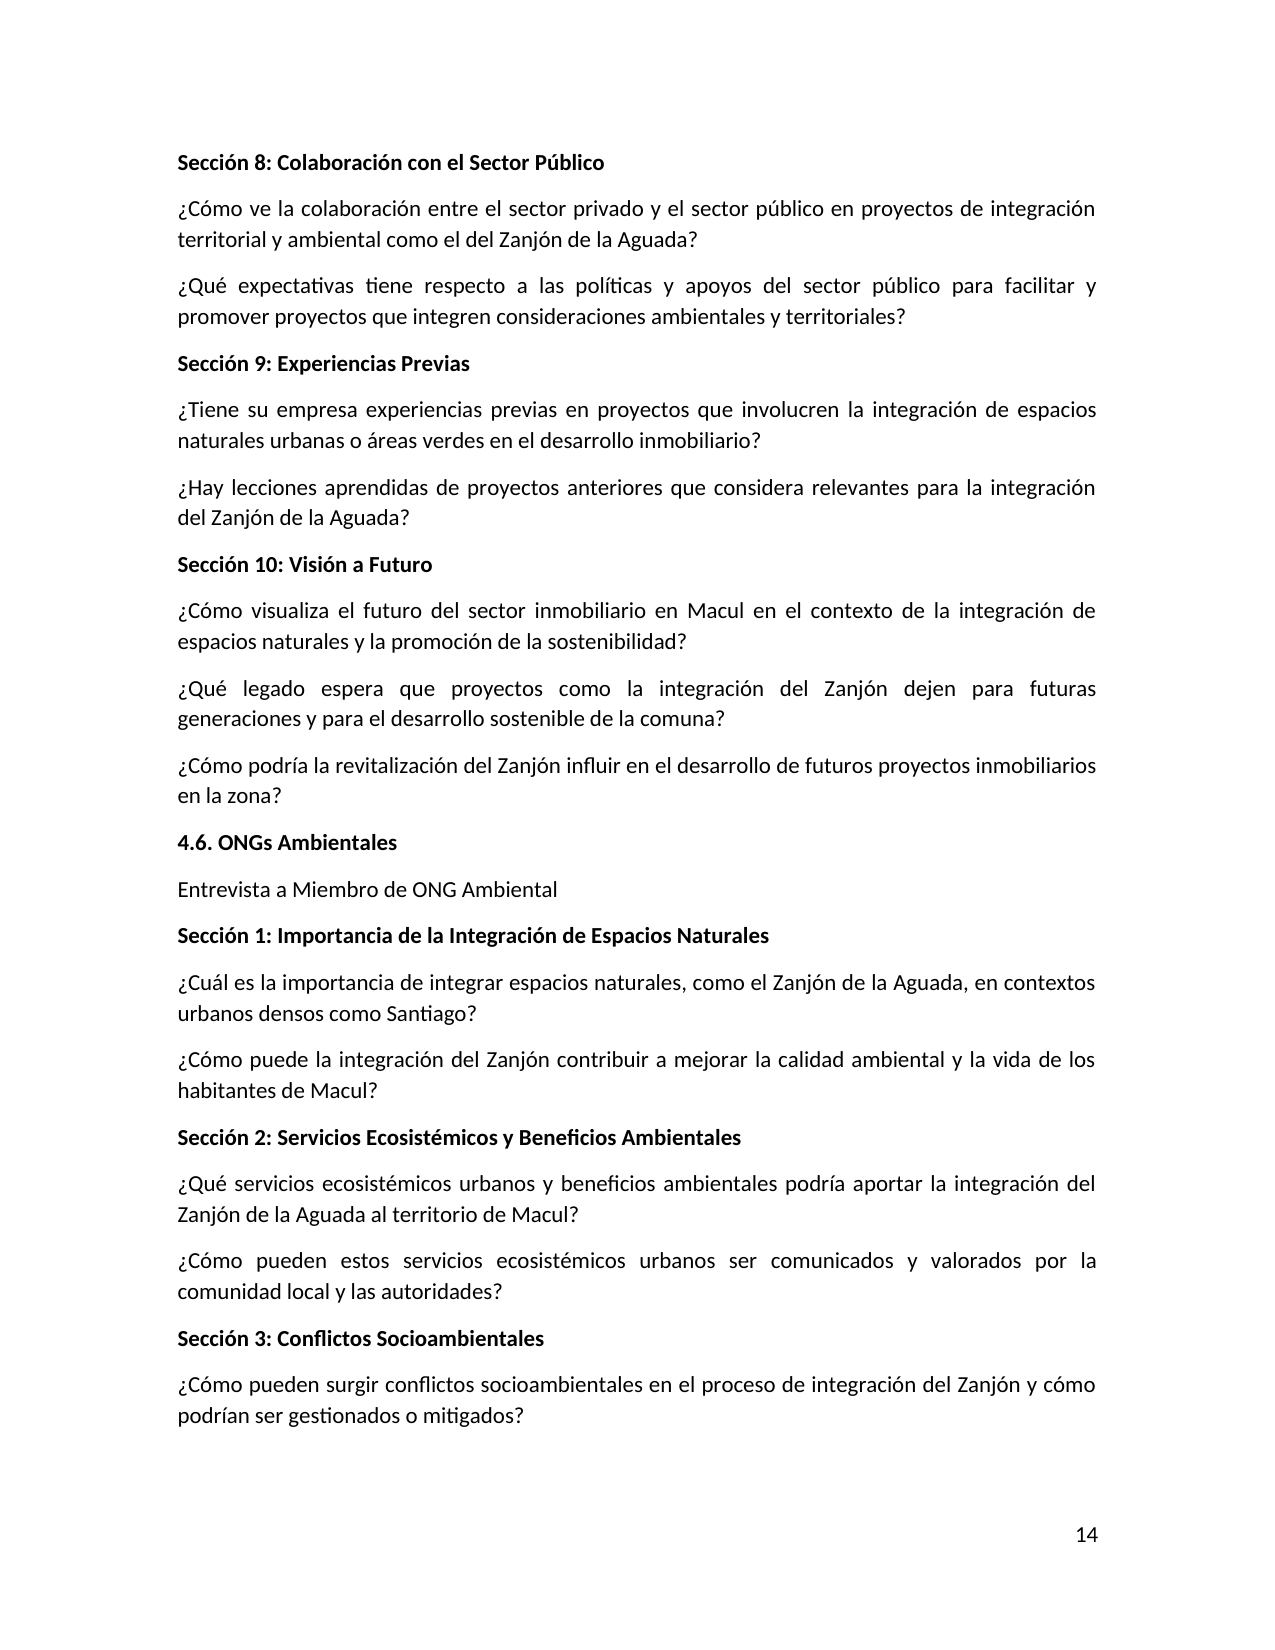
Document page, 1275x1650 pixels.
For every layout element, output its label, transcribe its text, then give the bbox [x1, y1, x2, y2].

text Sección 10: Visión a Futuro [177, 550, 1098, 578]
text ¿Cómo visualiza el futuro del sector inmobiliario en Macul en el contexto de la integración de espacios naturales y la promoción de la sostenibilidad? [177, 597, 1098, 655]
text Sección 1: Importancia de la Integración de Espacios Naturales [177, 922, 1098, 949]
text ¿Cómo ve la colaboración entre el sector privado y el sector público en proyectos de integración territorial y ambiental como el del Zanjón de la Aguada? [177, 194, 1098, 253]
text ¿Qué legado espera que proyectos como la integración del Zanjón dejen para futuras generaciones y para el desarrollo sostenible de la comuna? [177, 674, 1098, 732]
text Sección 3: Conflictos Socioambientales [177, 1324, 1098, 1352]
text 4.6. ONGs Ambientales [177, 828, 1098, 856]
text ¿Cómo pueden surgir conflictos socioambientales en el proceso de integración del Zanjón y cómo podrían ser gestionados o mitigados? [177, 1371, 1098, 1429]
text Sección 8: Colaboración con el Sector Público [177, 148, 1098, 176]
text Entrevista a Miembro de ONG Ambiental [177, 875, 1098, 903]
text ¿Cómo puede la integración del Zanjón contribuir a mejorar la calidad ambiental y la vida de los habitantes de Macul? [177, 1046, 1098, 1104]
text ¿Hay lecciones aprendidas de proyectos anteriores que considera relevantes para la integración del Zanjón de la Aguada? [177, 473, 1098, 531]
text ¿Cómo pueden estos servicios ecosistémicos urbanos ser comunicados y valorados por la comunidad local y las autoridades? [177, 1247, 1098, 1305]
text ¿Qué servicios ecosistémicos urbanos y beneficios ambientales podría aportar la integración del Zanjón de la Aguada al territorio de Macul? [177, 1169, 1098, 1228]
text ¿Qué expectativas tiene respecto a las políticas y apoyos del sector público para facilitar y promover proyectos que integren consideraciones ambientales y territoriales? [177, 272, 1098, 330]
text Sección 2: Servicios Ecosistémicos y Beneficios Ambientales [177, 1123, 1098, 1151]
text Sección 9: Experiencias Previas [177, 349, 1098, 377]
text ¿Cómo podría la revitalización del Zanjón influir en el desarrollo de futuros proyectos inmobiliarios en la zona? [177, 751, 1098, 809]
text ¿Tiene su empresa experiencias previas en proyectos que involucren la integración de espacios naturales urbanas o áreas verdes en el desarrollo inmobiliario? [177, 396, 1098, 454]
text ¿Cuál es la importancia de integrar espacios naturales, como el Zanjón de la Aguada, en contextos urbanos densos como Santiago? [177, 968, 1098, 1027]
